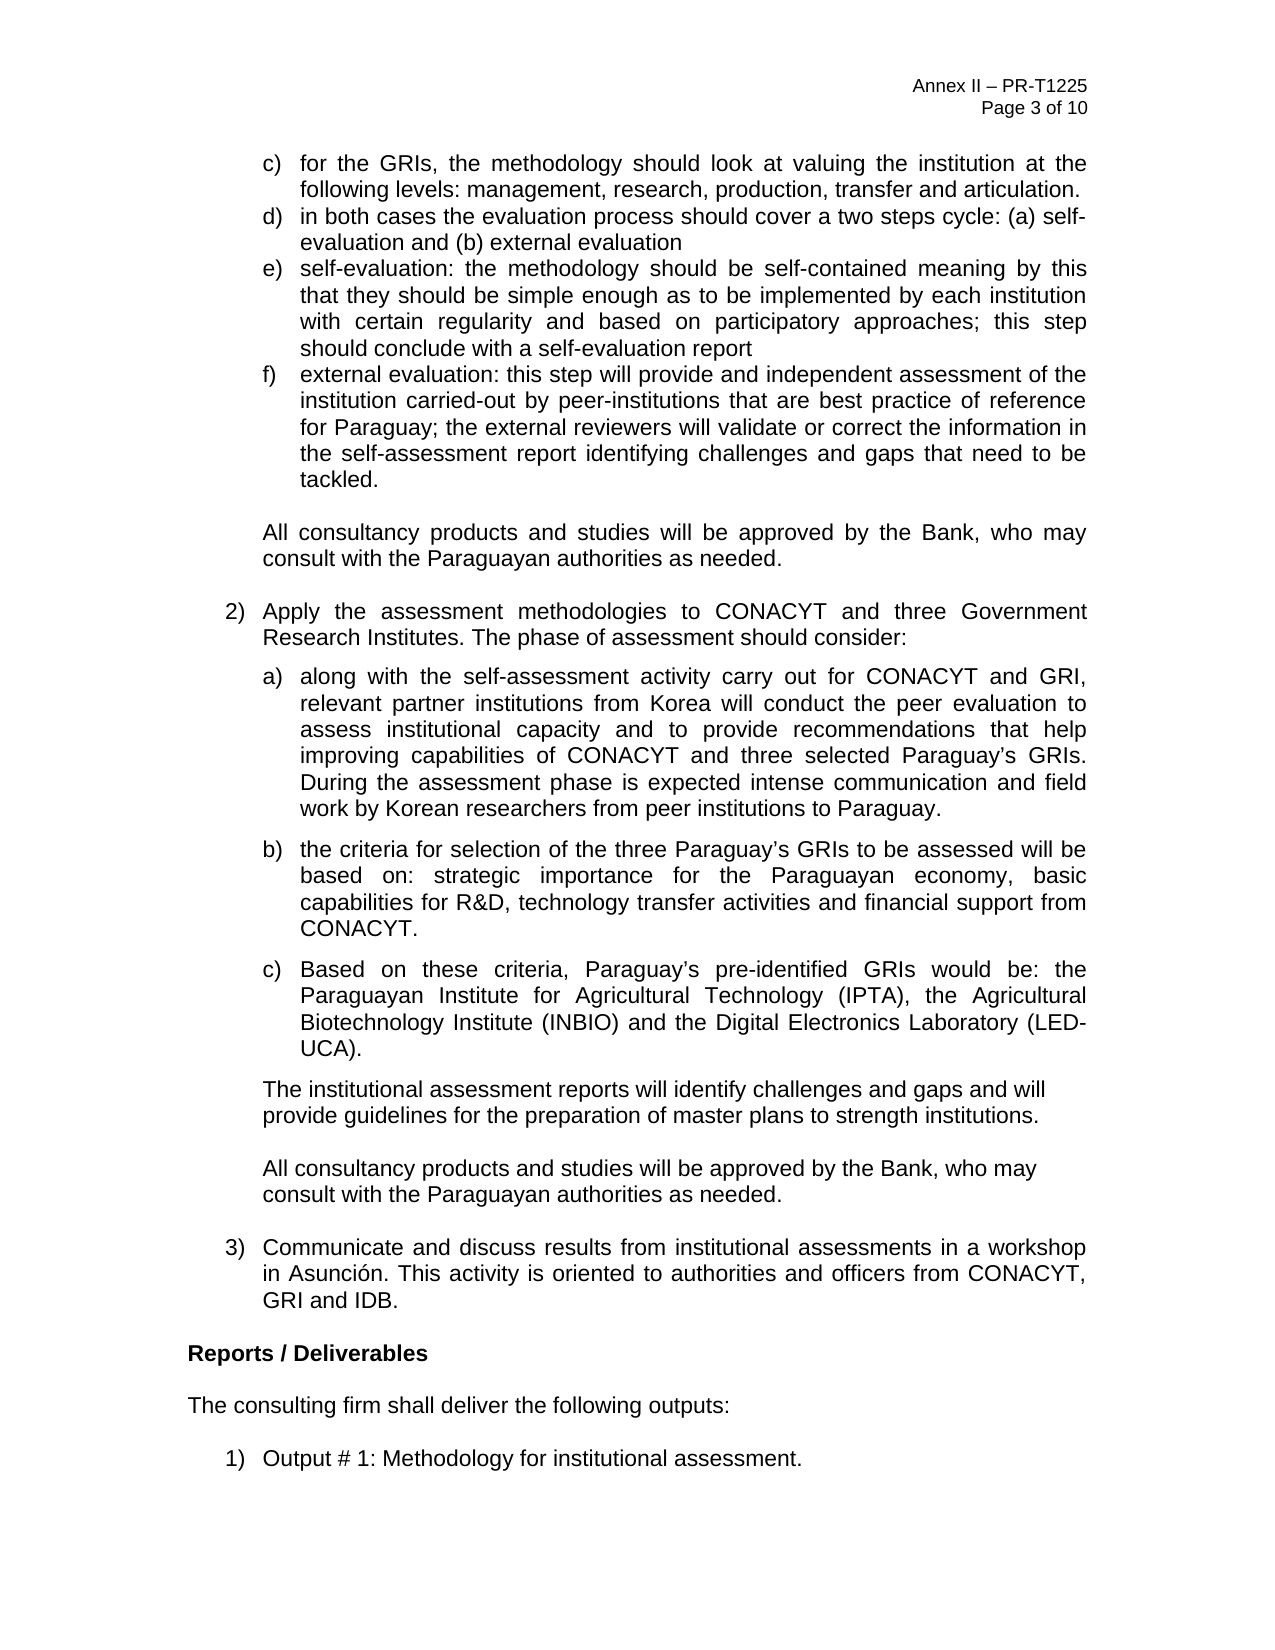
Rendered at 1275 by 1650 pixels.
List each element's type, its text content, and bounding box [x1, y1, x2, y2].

text Reports / Deliverables [187, 1339, 1087, 1366]
list along with the self-assessment activity carry out for CONACYT and GRI, relevant partner institutions from Korea will conduct the peer evaluation to assess institutional capacity and to provide recommendations that help improving capabilities of CONACYT and three selected Paraguay’s GRIs. During the assessment phase is expected intense communication and field work by Korean researchers from peer institutions to Paraguay. [262, 663, 1087, 821]
list the criteria for selection of the three Paraguay’s GRIs to be assessed will be based on: strategic importance for the Paraguayan economy, basic capabilities for R&D, technology transfer activities and financial support from CONACYT. [262, 836, 1087, 941]
list self-evaluation: the methodology should be self-contained meaning by this that they should be simple enough as to be implemented by each institution with certain regularity and based on participatory approaches; this step should conclude with a self-evaluation report [262, 255, 1087, 361]
list external evaluation: this step will provide and independent assessment of the institution carried-out by peer-institutions that are best practice of reference for Paraguay; the external reviewers will validate or correct the information in the self-assessment report identifying challenges and gaps that need to be tackled. [262, 361, 1087, 493]
text All consultancy products and studies will be approved by the Bank, who may consult with the Paraguayan authorities as needed. [262, 1155, 1087, 1208]
text The institutional assessment reports will identify challenges and gaps and will provide guidelines for the preparation of master plans to strength institutions. [262, 1076, 1087, 1129]
text The consulting firm shall deliver the following outputs: [187, 1392, 1087, 1418]
list for the GRIs, the methodology should look at valuing the institution at the following levels: management, research, production, transfer and articulation. [262, 150, 1087, 203]
list Communicate and discuss results from institutional assessments in a workshop in Asunción. This activity is oriented to authorities and officers from CONACYT, GRI and IDB. [225, 1234, 1087, 1313]
text All consultancy products and studies will be approved by the Bank, who may consult with the Paraguayan authorities as needed. [262, 519, 1087, 572]
list Apply the assessment methodologies to CONACYT and three Government Research Institutes. The phase of assessment should consider: [225, 598, 1087, 651]
list in both cases the evaluation process should cover a two steps cycle: (a) self-evaluation and (b) external evaluation [262, 203, 1087, 255]
list Based on these criteria, Paraguay’s pre-identified GRIs would be: the Paraguayan Institute for Agricultural Technology (IPTA), the Agricultural Biotechnology Institute (INBIO) and the Digital Electronics Laboratory (LED-UCA). [262, 956, 1087, 1061]
list Output # 1: Methodology for institutional assessment. [225, 1445, 1087, 1471]
